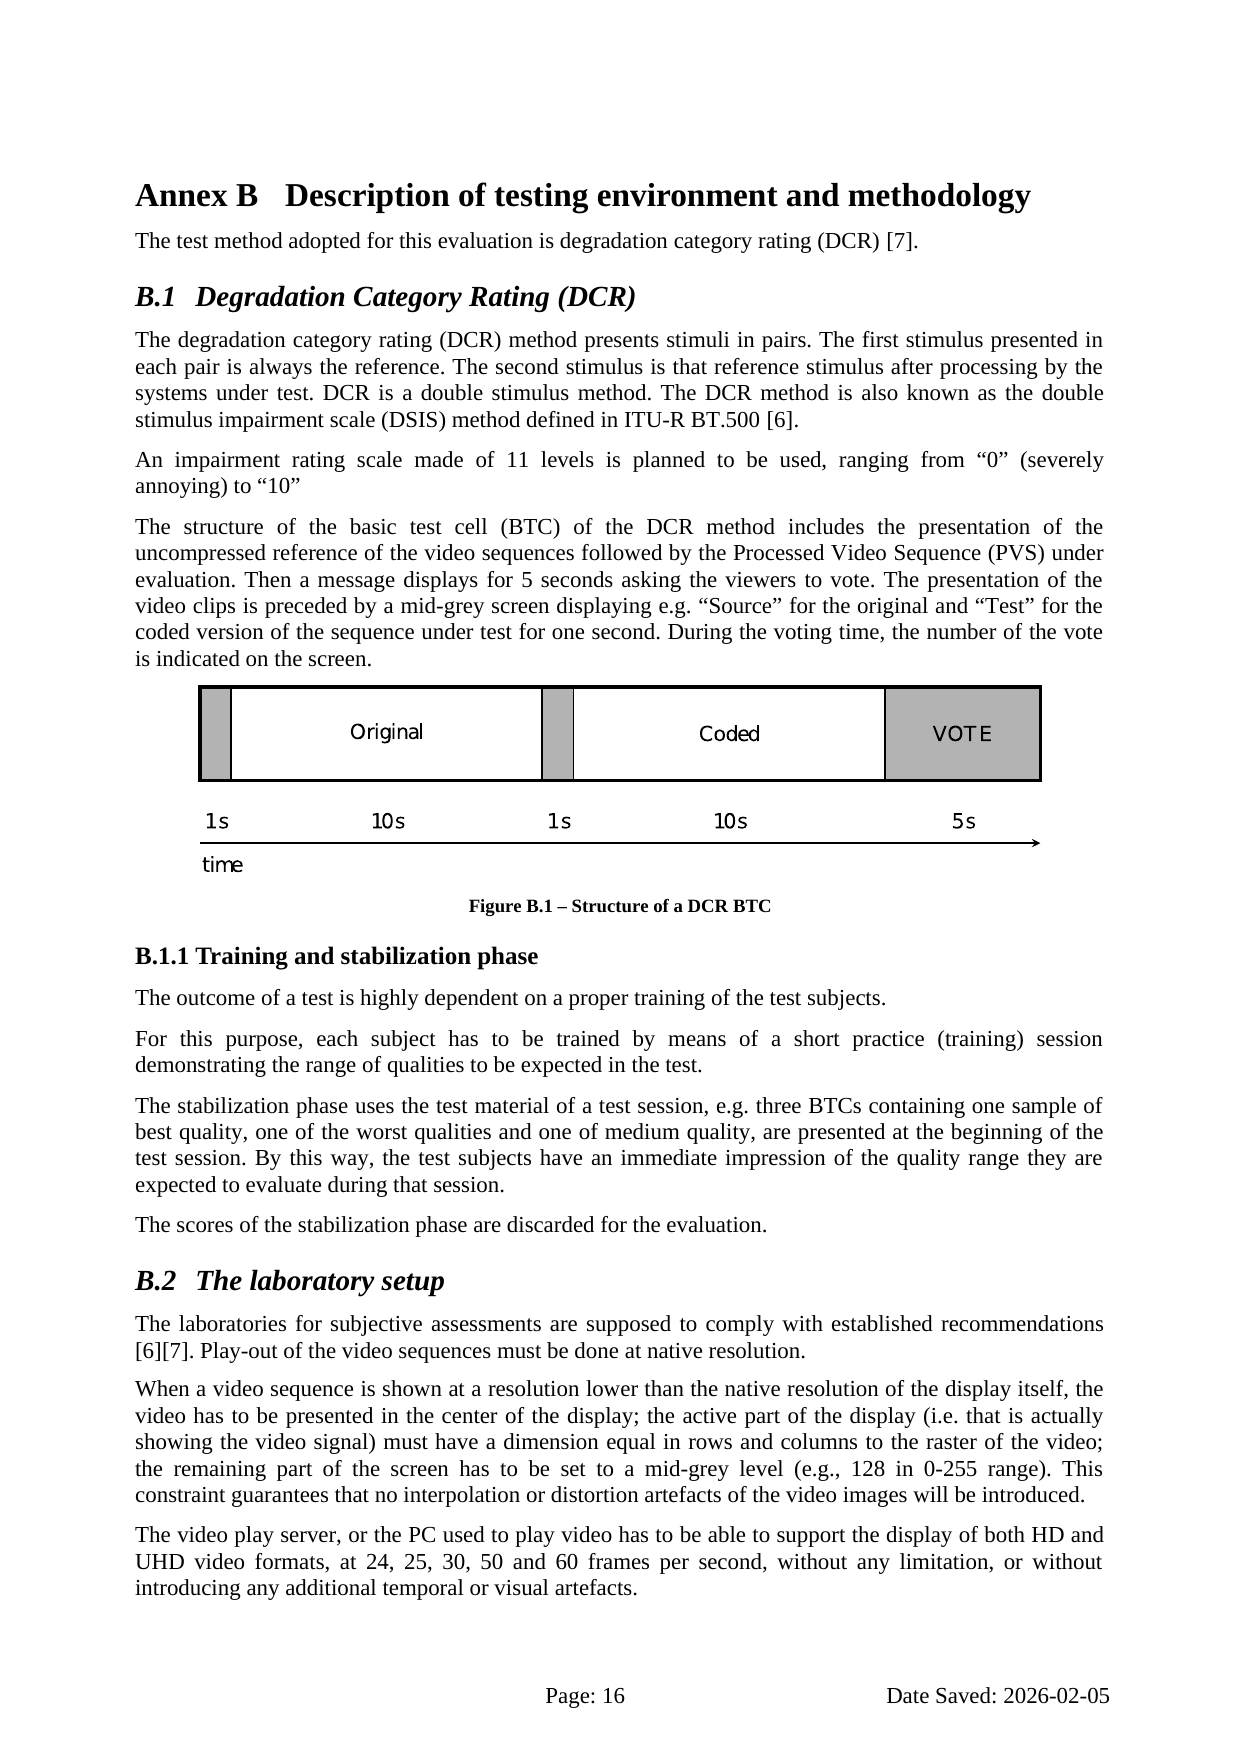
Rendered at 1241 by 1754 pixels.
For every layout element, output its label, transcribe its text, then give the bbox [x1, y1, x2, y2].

text The outcome of a test is highly dependent on a proper training of the test subjects. [135, 984, 1105, 1011]
text The degradation category rating (DCR) method presents stimuli in pairs. The first stimulus presented in each pair is always the reference. The second stimulus is that reference stimulus after processing by the systems under test. DCR is a double stimulus method. The DCR method is also known as the double stimulus impairment scale (DSIS) method defined in ITU-R BT.500 [6]. [135, 327, 1105, 432]
text Description of testing environment and methodology [135, 175, 1105, 213]
text The laboratory setup [135, 1263, 1105, 1296]
text The structure of the basic test cell (BTC) of the DCR method includes the presentation of the uncompressed reference of the video sequences followed by the Processed Video Sequence (PVS) under evaluation. Then a message displays for 5 seconds asking the viewers to vote. The presentation of the video clips is preceded by a mid-grey screen displaying e.g. “Source” for the original and “Test” for the coded version of the sequence under test for one second. During the voting time, the number of the vote is indicated on the screen. [135, 513, 1105, 671]
text Degradation Category Rating (DCR) [135, 279, 1105, 312]
text The scores of the stabilization phase are discarded for the evaluation. [135, 1211, 1105, 1238]
text An impairment rating scale made of 11 levels is planned to be used, ranging from “0” (severely annoying) to “10” [135, 446, 1105, 499]
text Training and stabilization phase [135, 941, 1105, 970]
text The laboratories for subjective assessments are supposed to comply with established recommendations [6][7]. Play-out of the video sequences must be done at native resolution. [135, 1310, 1105, 1363]
text The video play server, or the PC used to play video has to be able to support the display of both HD and UHD video formats, at 24, 25, 30, 50 and 60 frames per second, without any limitation, or without introducing any additional temporal or visual artefacts. [135, 1521, 1105, 1601]
text The test method adopted for this evaluation is degradation category rating (DCR) [7]. [135, 227, 1105, 254]
text For this purpose, each subject has to be trained by means of a short practice (training) session demonstrating the range of qualities to be expected in the test. [135, 1025, 1105, 1077]
text The stabilization phase uses the test material of a test session, e.g. three BTCs containing one sample of best quality, one of the worst qualities and one of medium quality, are presented at the beginning of the test session. By this way, the test subjects have an immediate impression of the quality range they are expected to evaluate during that session. [135, 1092, 1105, 1197]
text Figure B.1 – Structure of a DCR BTC [135, 895, 1105, 916]
text When a video sequence is shown at a resolution lower than the native resolution of the display itself, the video has to be presented in the center of the display; the active part of the display (i.e. that is actually showing the video signal) must have a dimension equal in rows and columns to the raster of the video; the remaining part of the screen has to be set to a mid-grey level (e.g., 128 in 0-255 range). This constraint guarantees that no interpolation or distortion artefacts of the video images will be introduced. [135, 1376, 1105, 1507]
